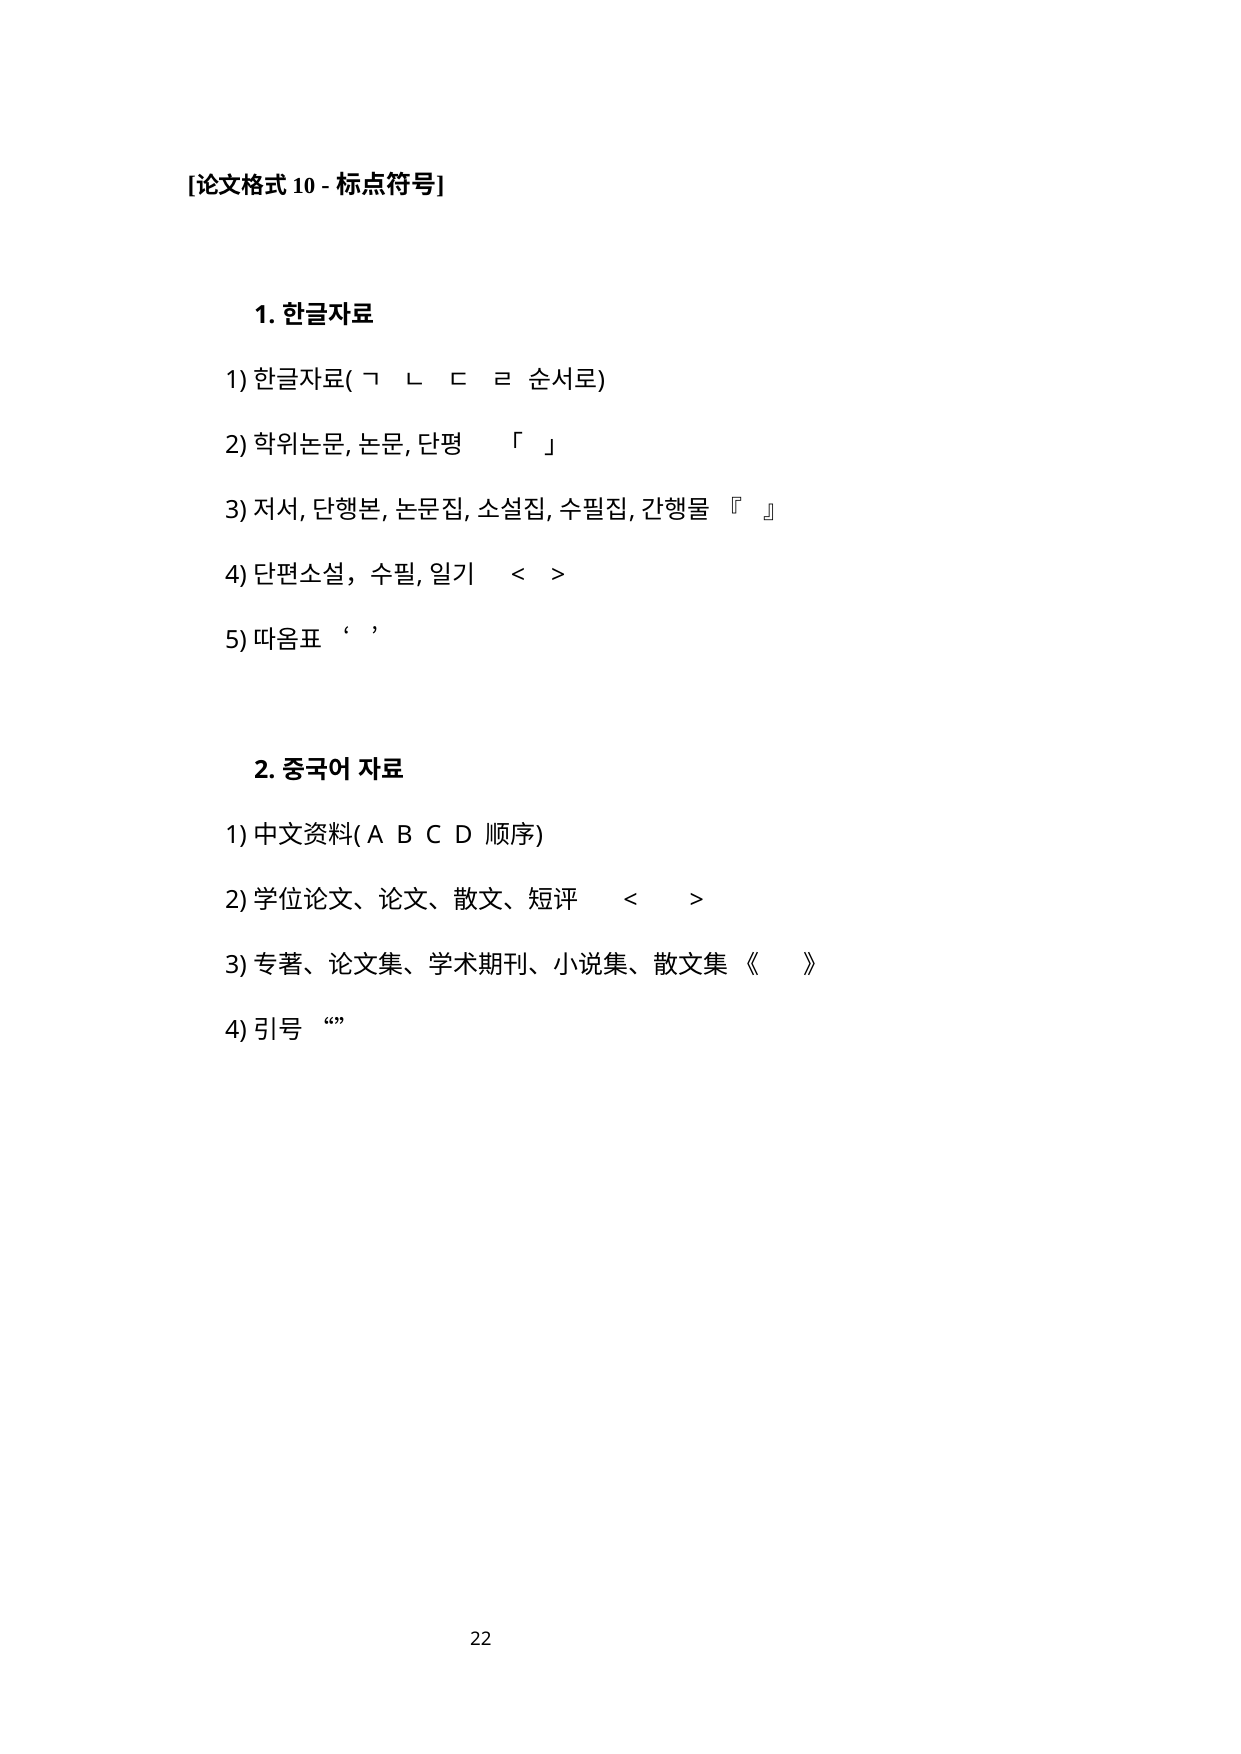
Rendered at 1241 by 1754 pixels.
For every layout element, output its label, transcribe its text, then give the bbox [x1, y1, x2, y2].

list 引号 “” [225, 995, 1053, 1060]
text [论文格式10 - 标点符号] [187, 150, 1053, 215]
list 中文资料( A B C D 顺序) [225, 800, 1053, 865]
list 학위논문, 논문, 단평 「 」 [225, 410, 1053, 475]
list 한글자료( ㄱ ㄴ ㄷ ㄹ 순서로) [225, 345, 1053, 410]
list 저서, 단행본, 논문집, 소설집, 수필집, 간행물 『 』 [225, 475, 1053, 540]
list 学位论文、论文、散文、短评 < > [225, 865, 1053, 930]
list 한글자료 [254, 280, 1053, 345]
list 따옴표 ‘ ’ [225, 605, 1053, 670]
list 专著、论文集、学术期刊、小说集、散文集 《 》 [225, 930, 1053, 995]
list 단편소설，수필, 일기 < > [225, 540, 1053, 605]
list 중국어 자료 [254, 735, 1053, 800]
